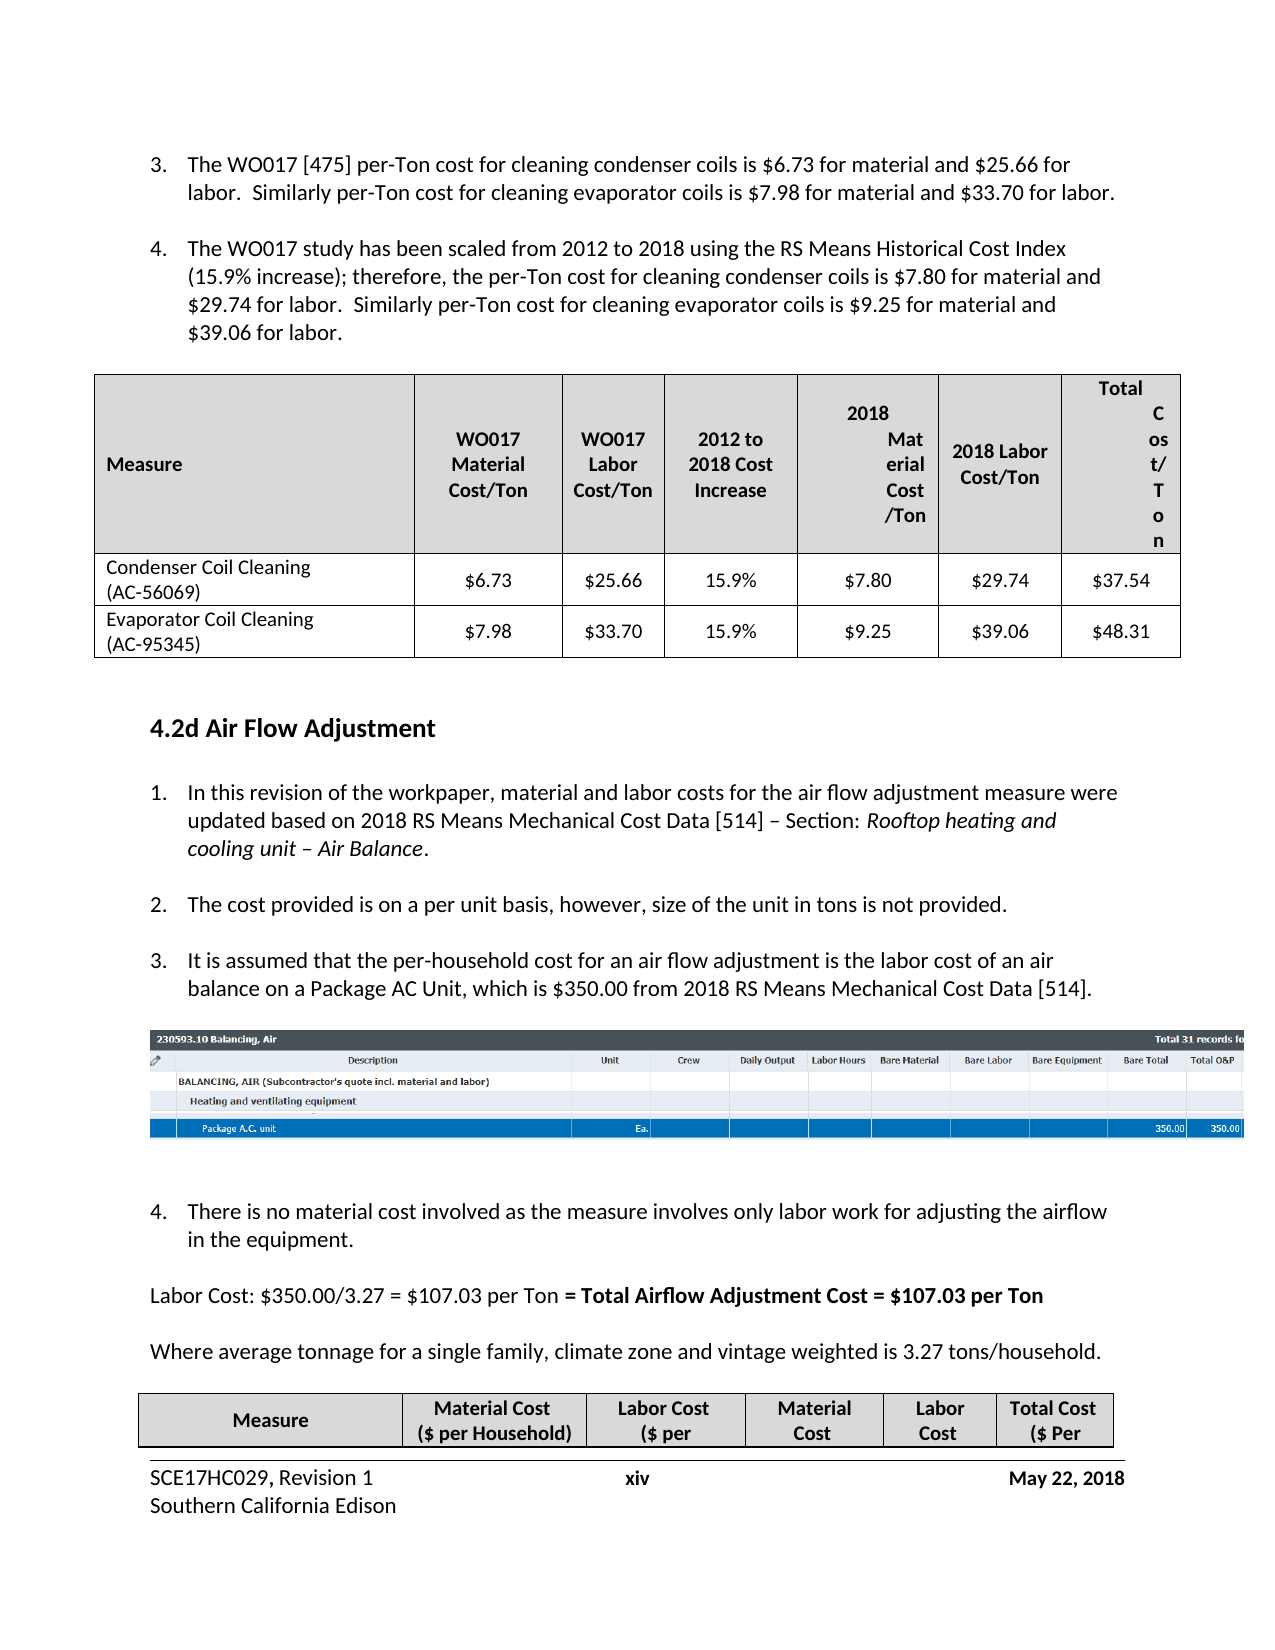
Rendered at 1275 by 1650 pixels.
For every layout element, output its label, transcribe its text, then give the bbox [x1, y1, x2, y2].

table_cell $33.70 [563, 606, 664, 657]
table_cell $48.31 [1062, 606, 1180, 657]
table_cell $25.66 [563, 554, 664, 605]
subtitle 4.2d Air Flow Adjustment [150, 711, 1125, 744]
table_header Measure [139, 1394, 402, 1446]
table_header 2012 to 2018 Cost Increase [665, 375, 797, 553]
list The WO017 [475] per-Ton cost for cleaning condenser coils is $6.73 for material and $25.66 for labor. Similarly per-Ton cost for cleaning evaporator coils is $7.98 for material and $33.70 for labor. [150, 150, 1125, 206]
table_cell $7.80 [798, 554, 938, 605]
table_header Total Cost/Ton [1062, 375, 1180, 553]
list In this revision of the workpaper, material and labor costs for the air flow adjustment measure were updated based on 2018 RS Means Mechanical Cost Data [514] – Section: Rooftop heating and cooling unit – Air Balance. [150, 778, 1125, 862]
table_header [746, 1394, 883, 1446]
table_cell $9.25 [798, 606, 938, 657]
table_cell $29.74 [939, 554, 1061, 605]
table_header 2018 Material Cost/Ton [798, 375, 938, 553]
table_cell Evaporator Coil Cleaning (AC-95345) [95, 606, 414, 657]
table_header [884, 1394, 996, 1446]
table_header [403, 1394, 586, 1446]
table_header WO017 Material Cost/Ton [415, 375, 562, 553]
list The cost provided is on a per unit basis, however, size of the unit in tons is not provided. [150, 890, 1125, 918]
table_header WO017 Labor Cost/Ton [563, 375, 664, 553]
table_cell $6.73 [415, 554, 562, 605]
table_cell 15.9% [665, 606, 797, 657]
text Where average tonnage for a single family, climate zone and vintage weighted is 3.27 tons/household. [150, 1337, 1125, 1365]
table_cell $7.98 [415, 606, 562, 657]
table_cell Condenser Coil Cleaning (AC-56069) [95, 554, 414, 605]
list The WO017 study has been scaled from 2012 to 2018 using the RS Means Historical Cost Index (15.9% increase); therefore, the per-Ton cost for cleaning condenser coils is $7.80 for material and $29.74 for labor. Similarly per-Ton cost for cleaning evaporator coils is $9.25 for material and $39.06 for labor. [150, 234, 1125, 346]
table_header 2018 Labor Cost/Ton [939, 375, 1061, 553]
list There is no material cost involved as the measure involves only labor work for adjusting the airflow in the equipment. [150, 1197, 1125, 1253]
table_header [587, 1394, 745, 1446]
list It is assumed that the per-household cost for an air flow adjustment is the labor cost of an air balance on a Package AC Unit, which is $350.00 from 2018 RS Means Mechanical Cost Data [514]. [150, 946, 1125, 1002]
table_cell 15.9% [665, 554, 797, 605]
text Labor Cost: $350.00/3.27 = $107.03 per Ton = Total Airflow Adjustment Cost = $107.03 per Ton [150, 1281, 1125, 1309]
picture [150, 1030, 1244, 1140]
table_header Measure [95, 375, 414, 553]
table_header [997, 1394, 1113, 1446]
table_cell $39.06 [939, 606, 1061, 657]
table_cell $37.54 [1062, 554, 1180, 605]
